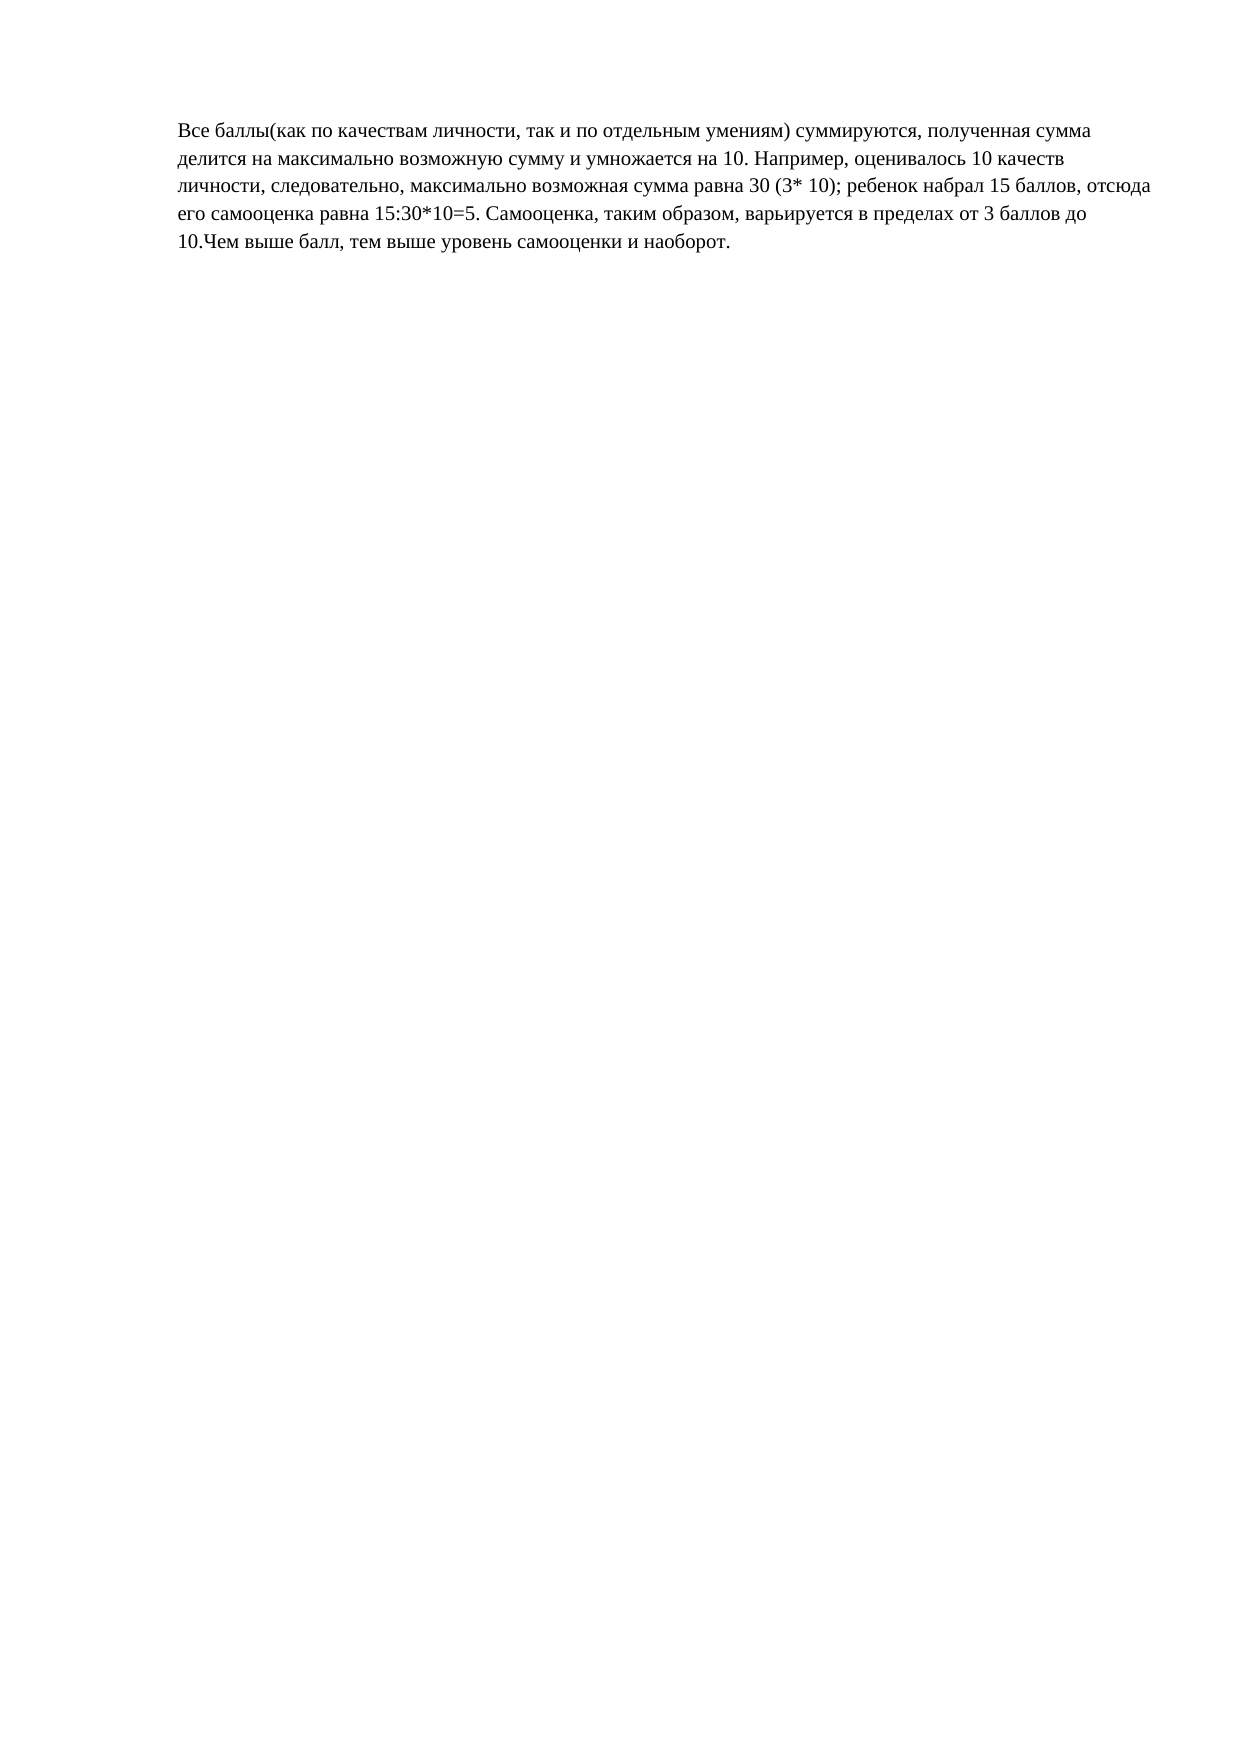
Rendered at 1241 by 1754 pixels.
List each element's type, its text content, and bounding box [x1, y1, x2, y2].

text Все баллы(как по качествам личности, так и по отдельным умениям) суммируются, полученная сумма делится на максимально возможную сумму и умножается на 10. Например, оценивалось 10 качеств личности, следовательно, максимально возможная сумма равна 30 (3* 10); ребенок набрал 15 баллов, отсюда его самооценка равна 15:30*10=5. Самооценка, таким образом, варьируется в пределах от 3 баллов до 10.Чем выше балл, тем выше уровень самооценки и наоборот. [177, 118, 1152, 253]
